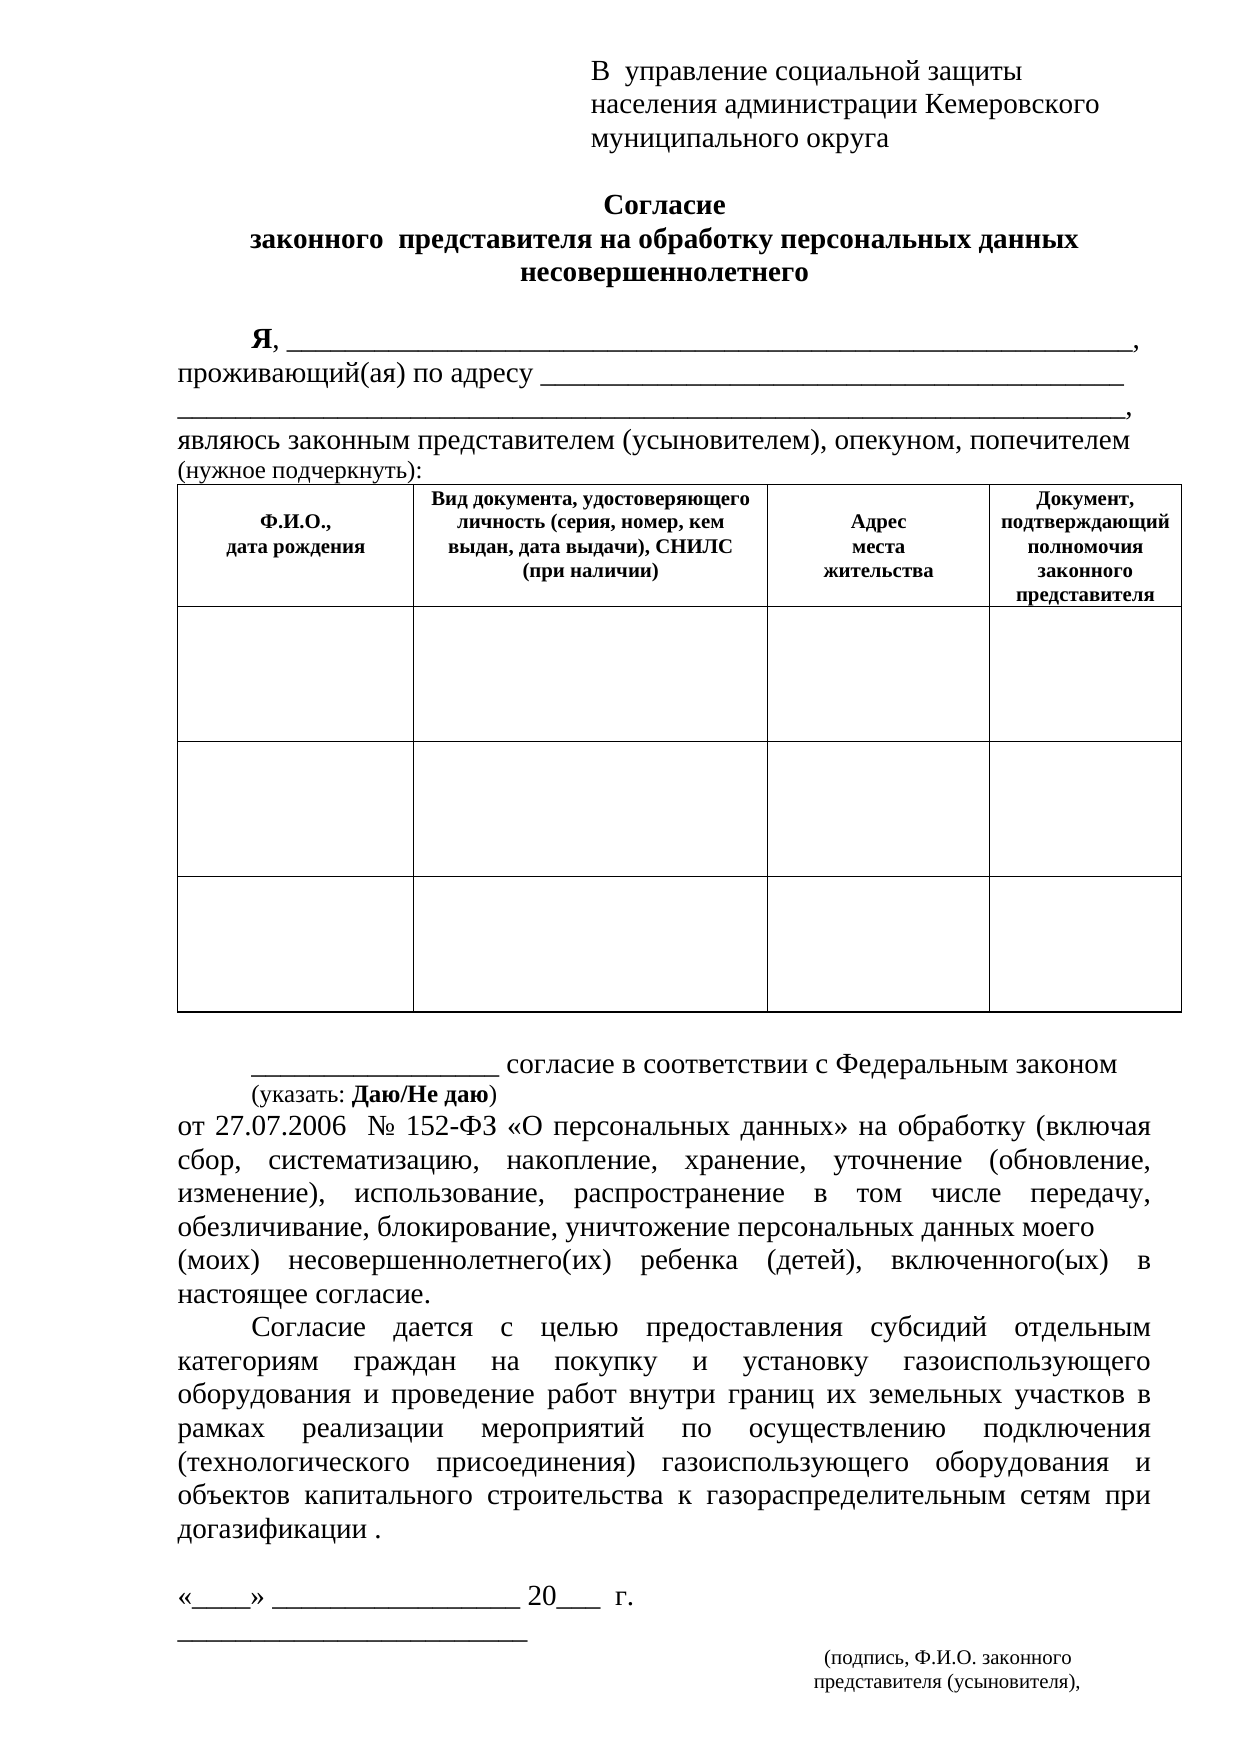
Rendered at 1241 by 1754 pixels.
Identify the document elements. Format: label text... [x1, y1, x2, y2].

text (указать: Даю/Не даю) [177, 1079, 1152, 1108]
text «____» _________________ 20___ г. ________________________ [177, 1578, 1152, 1645]
text (подпись, Ф.И.О. законного [177, 1645, 1152, 1669]
table_cell [178, 877, 413, 1011]
text законного представителя на обработку персональных данных несовершеннолетнего [177, 221, 1152, 288]
table_header Ф.И.О., дата рождения [178, 485, 413, 606]
table_cell [414, 607, 767, 741]
table_cell [178, 607, 413, 741]
table_cell [768, 607, 989, 741]
text представителя (усыновителя), [177, 1669, 1152, 1693]
text Согласие [177, 187, 1152, 221]
table_cell [178, 742, 413, 876]
table_header Адрес места жительства [768, 485, 989, 606]
table_cell [990, 877, 1181, 1011]
table_cell [414, 742, 767, 876]
text _________________ согласие в соответствии с Федеральным законом [177, 1046, 1152, 1079]
table_cell [990, 742, 1181, 876]
table_cell [768, 877, 989, 1011]
table_cell [768, 742, 989, 876]
table_header Вид документа, удостоверяющего личность (серия, номер, кем выдан, дата выдачи), СНИЛС (при наличии) [414, 485, 767, 606]
table_header Документ, подтверждающий полномочия законного представителя [990, 485, 1181, 606]
table_cell [990, 607, 1181, 741]
text Согласие дается с целью предоставления субсидий отдельным категориям граждан на покупку и установку газоиспользующего оборудования и проведение работ внутри границ их земельных участков в рамках реализации мероприятий по осуществлению подключения (технологического присоединения) газоиспользующего оборудования и объектов капитального строительства к газораспределительным сетям при догазификации . [177, 1309, 1152, 1544]
text являюсь законным представителем (усыновителем), опекуном, попечителем (нужное подчеркнуть): [177, 422, 1152, 484]
text (моих) несовершеннолетнего(их) ребенка (детей), включенного(ых) в настоящее согласие. [177, 1242, 1152, 1309]
table_cell [414, 877, 767, 1011]
text В управление социальной защиты населения администрации Кемеровского муниципального округа [591, 53, 1152, 154]
text от 27.07.2006 № 152-ФЗ «О персональных данных» на обработку (включая сбор, систематизацию, накопление, хранение, уточнение (обновление, изменение), использование, распространение в том числе передачу, обезличивание, блокирование, уничтожение персональных данных моего [177, 1108, 1152, 1242]
text Я, __________________________________________________________, проживающий(ая) по адресу ________________________________________ _________________________________________________________________, [177, 321, 1152, 422]
